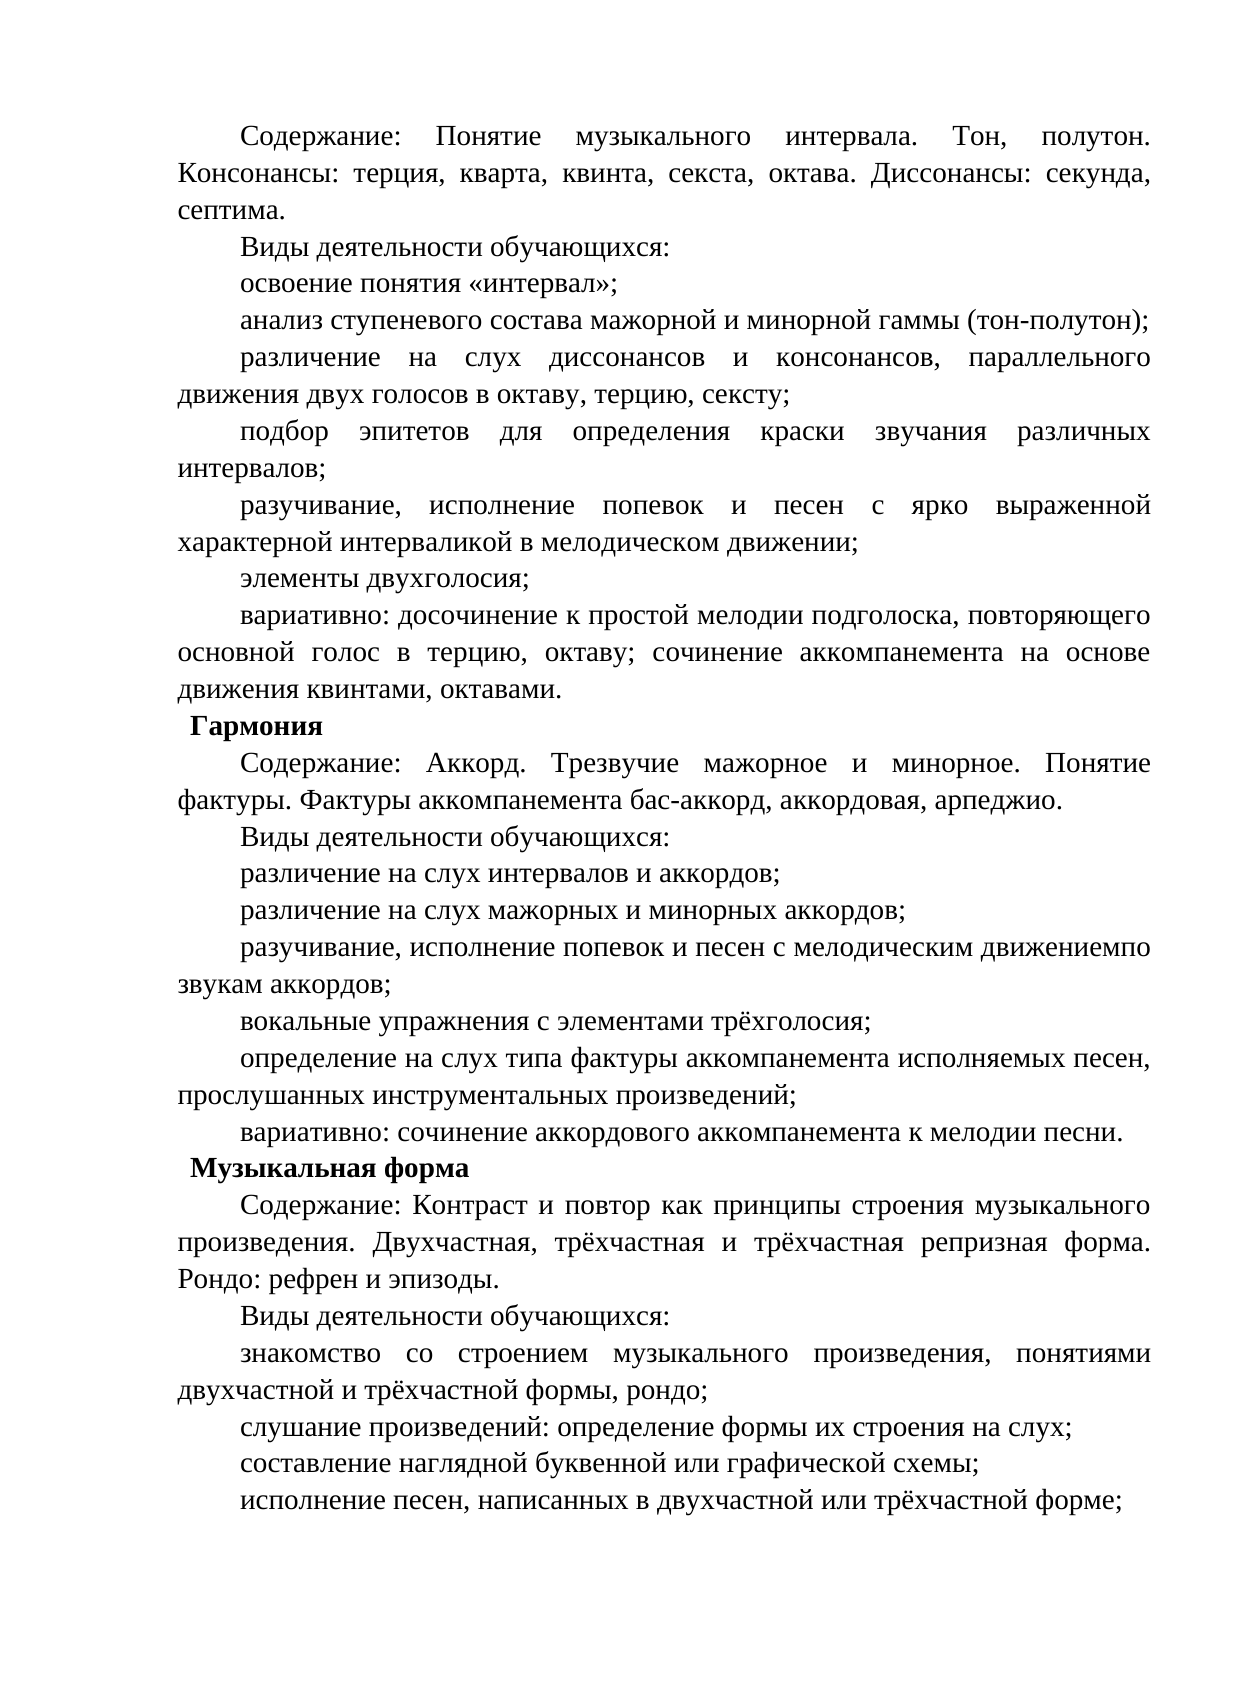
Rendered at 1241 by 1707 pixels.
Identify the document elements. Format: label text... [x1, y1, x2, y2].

text слушание произведений: определение формы их строения на слух; [177, 1409, 1152, 1442]
text разучивание, исполнение попевок и песен с ярко выраженной характерной интерваликой в мелодическом движении; [177, 487, 1152, 557]
text анализ ступеневого состава мажорной и минорной гаммы (тон-полутон); [177, 302, 1152, 336]
text вариативно: сочинение аккордового аккомпанемента к мелодии песни. [177, 1114, 1152, 1147]
text Музыкальная форма [190, 1151, 1152, 1184]
text Содержание: Понятие музыкального интервала. Тон, полутон. Консонансы: терция, кварта, квинта, секста, октава. Диссонансы: секунда, септима. [177, 118, 1152, 225]
text разучивание, исполнение попевок и песен с мелодическим движениемпо звукам аккордов; [177, 929, 1152, 1000]
text Виды деятельности обучающихся: [177, 229, 1152, 262]
text различение на слух диссонансов и консонансов, параллельного движения двух голосов в октаву, терцию, сексту; [177, 339, 1152, 410]
text освоение понятия «интервал»; [177, 266, 1152, 299]
text различение на слух интервалов и аккордов; [177, 856, 1152, 889]
text Виды деятельности обучающихся: [177, 1298, 1152, 1332]
text вокальные упражнения с элементами трёхголосия; [177, 1003, 1152, 1037]
text элементы двухголосия; [177, 561, 1152, 594]
text определение на слух типа фактуры аккомпанемента исполняемых песен, прослушанных инструментальных произведений; [177, 1040, 1152, 1110]
text подбор эпитетов для определения краски звучания различных интервалов; [177, 413, 1152, 483]
text Содержание: Аккорд. Трезвучие мажорное и минорное. Понятие фактуры. Фактуры аккомпанемента бас-аккорд, аккордовая, арпеджио. [177, 745, 1152, 815]
text составление наглядной буквенной или графической схемы; [177, 1446, 1152, 1479]
text Виды деятельности обучающихся: [177, 819, 1152, 852]
text различение на слух мажорных и минорных аккордов; [177, 892, 1152, 926]
text знакомство со строением музыкального произведения, понятиями двухчастной и трёхчастной формы, рондо; [177, 1335, 1152, 1405]
text Гармония [190, 708, 1152, 742]
text Содержание: Контраст и повтор как принципы строения музыкального произведения. Двухчастная, трёхчастная и трёхчастная репризная форма. Рондо: рефрен и эпизоды. [177, 1187, 1152, 1295]
text исполнение песен, написанных в двухчастной или трёхчастной форме; [177, 1482, 1152, 1516]
text вариативно: досочинение к простой мелодии подголоска, повторяющего основной голос в терцию, октаву; сочинение аккомпанемента на основе движения квинтами, октавами. [177, 597, 1152, 705]
